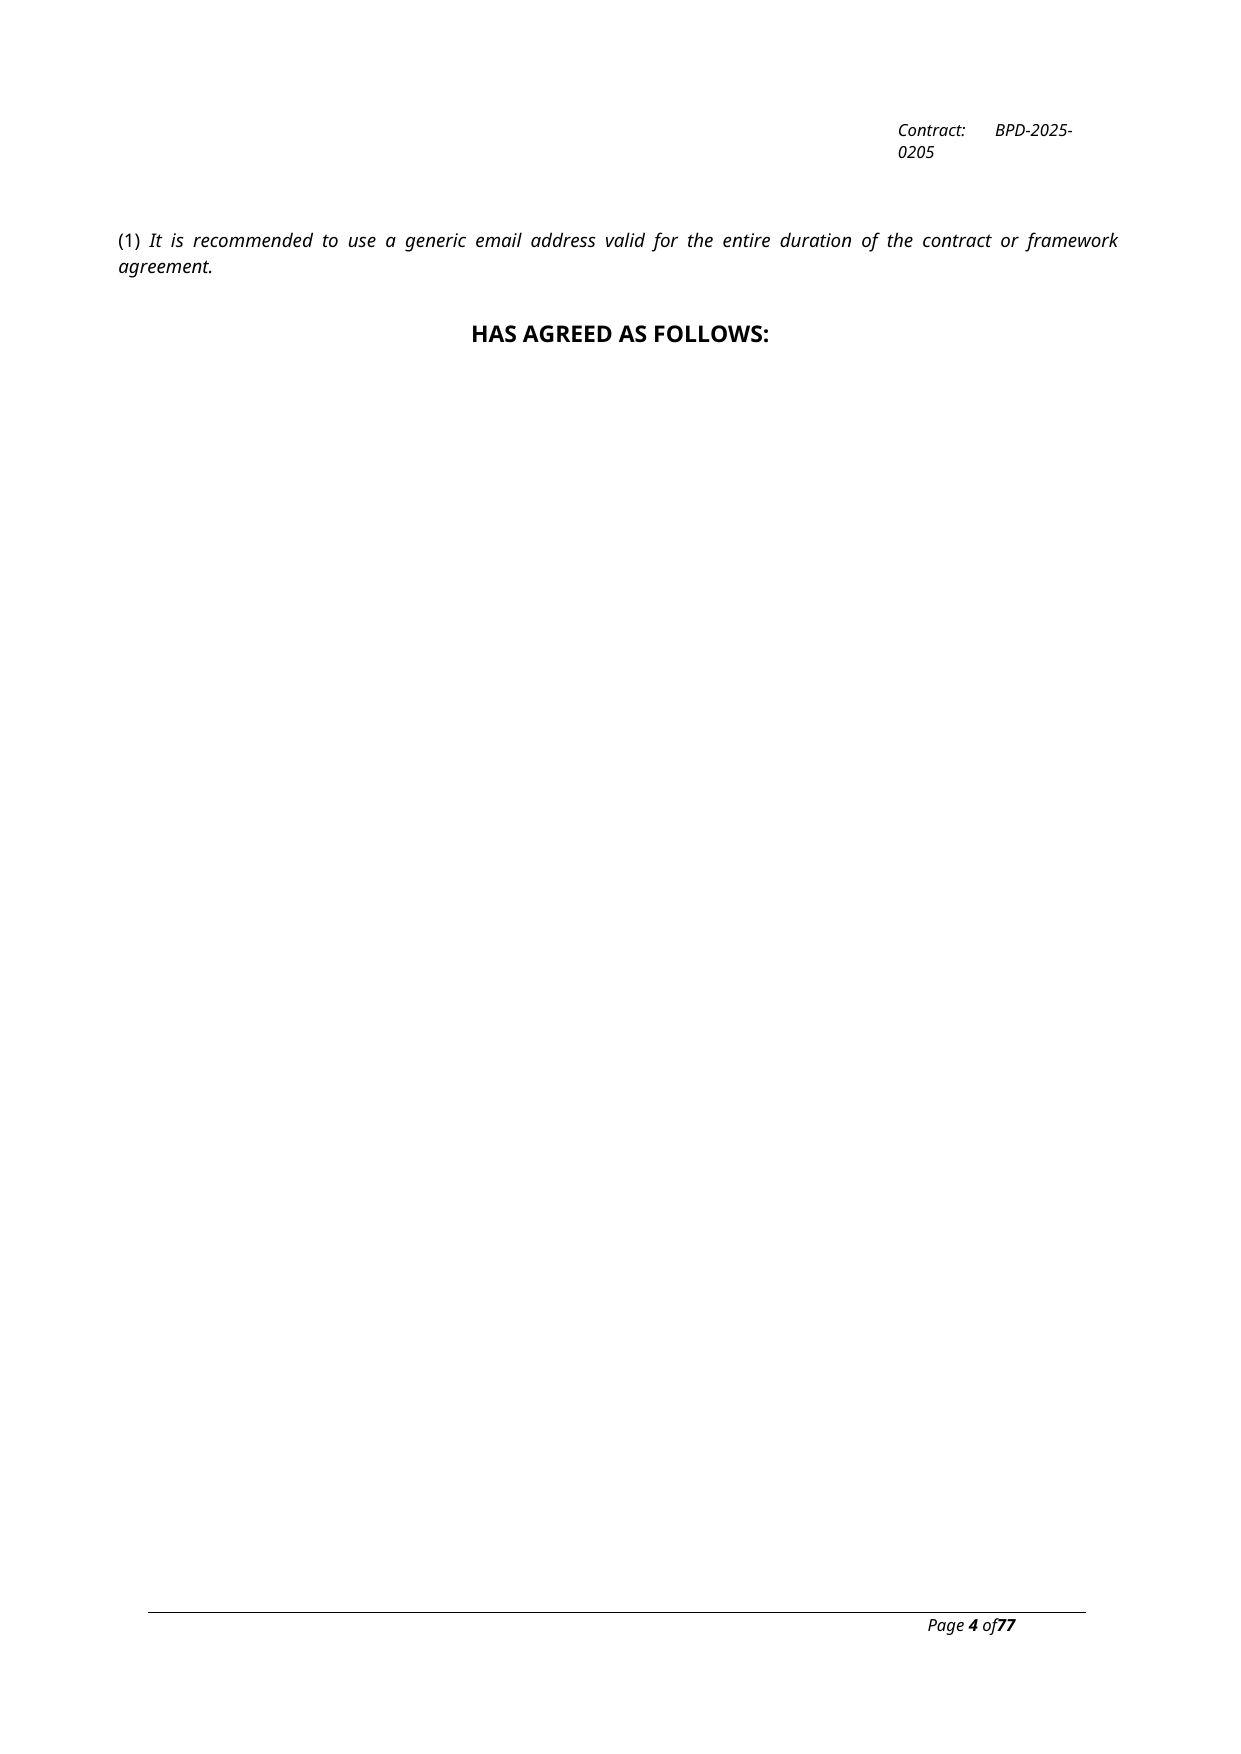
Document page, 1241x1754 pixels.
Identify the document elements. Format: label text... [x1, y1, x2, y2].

text HAS AGREED AS FOLLOWS: [118, 318, 1122, 349]
text (1) It is recommended to use a generic email address valid for the entire duration of the contract or framework agreement. [118, 227, 1122, 278]
